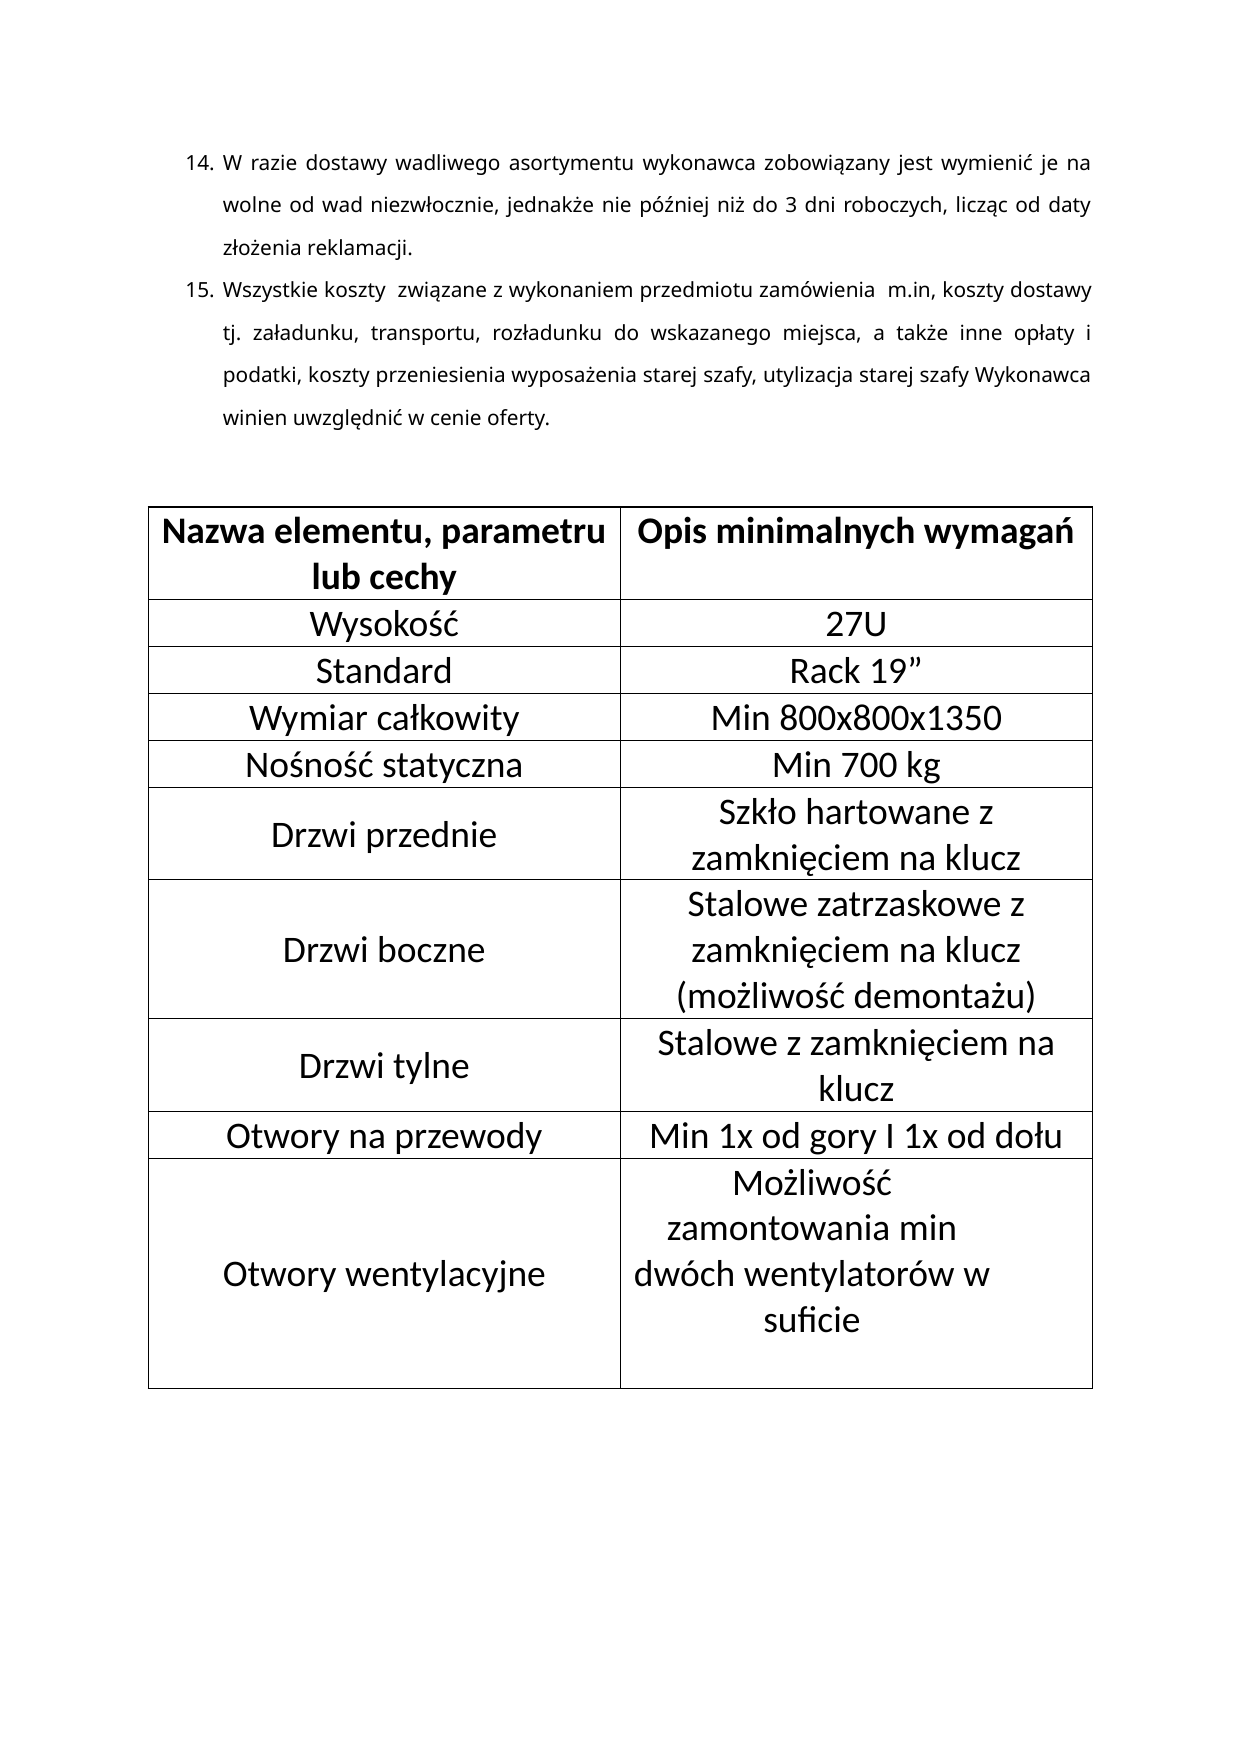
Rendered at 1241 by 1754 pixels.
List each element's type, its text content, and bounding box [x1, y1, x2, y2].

table_cell Wysokość [149, 600, 620, 646]
table_cell Możliwość zamontowania min dwóch wentylatorów w suficie [621, 1159, 1092, 1388]
table_cell Min 800x800x1350 [621, 694, 1092, 740]
table_cell Rack 19” [621, 647, 1092, 693]
table_cell Otwory na przewody [149, 1112, 620, 1157]
table_cell Drzwi boczne [149, 880, 620, 1018]
table_cell Wymiar całkowity [149, 694, 620, 740]
table_cell Min 700 kg [621, 741, 1092, 787]
table_cell Otwory wentylacyjne [149, 1159, 620, 1388]
table_cell Drzwi tylne [149, 1019, 620, 1111]
table_cell Drzwi przednie [149, 788, 620, 879]
table_header Nazwa elementu, parametru lub cechy [149, 508, 620, 599]
table_cell Stalowe zatrzaskowe z zamknięciem na klucz (możliwość demontażu) [621, 880, 1092, 1018]
list W razie dostawy wadliwego asortymentu wykonawca zobowiązany jest wymienić je na wolne od wad niezwłocznie, jednakże nie później niż do 3 dni roboczych, licząc od daty złożenia reklamacji. [185, 148, 1093, 261]
table_header Opis minimalnych wymagań [621, 508, 1092, 599]
table_cell Stalowe z zamknięciem na klucz [621, 1019, 1092, 1111]
table_cell Nośność statyczna [149, 741, 620, 787]
table_cell Szkło hartowane z zamknięciem na klucz [621, 788, 1092, 879]
table_cell 27U [621, 600, 1092, 646]
list Wszystkie koszty związane z wykonaniem przedmiotu zamówienia m.in, koszty dostawy tj. załadunku, transportu, rozładunku do wskazanego miejsca, a także inne opłaty i podatki, koszty przeniesienia wyposażenia starej szafy, utylizacja starej szafy Wykonawca winien uwzględnić w cenie oferty. [185, 275, 1093, 432]
table_cell Min 1x od gory I 1x od dołu [621, 1112, 1092, 1157]
table_cell Standard [149, 647, 620, 693]
